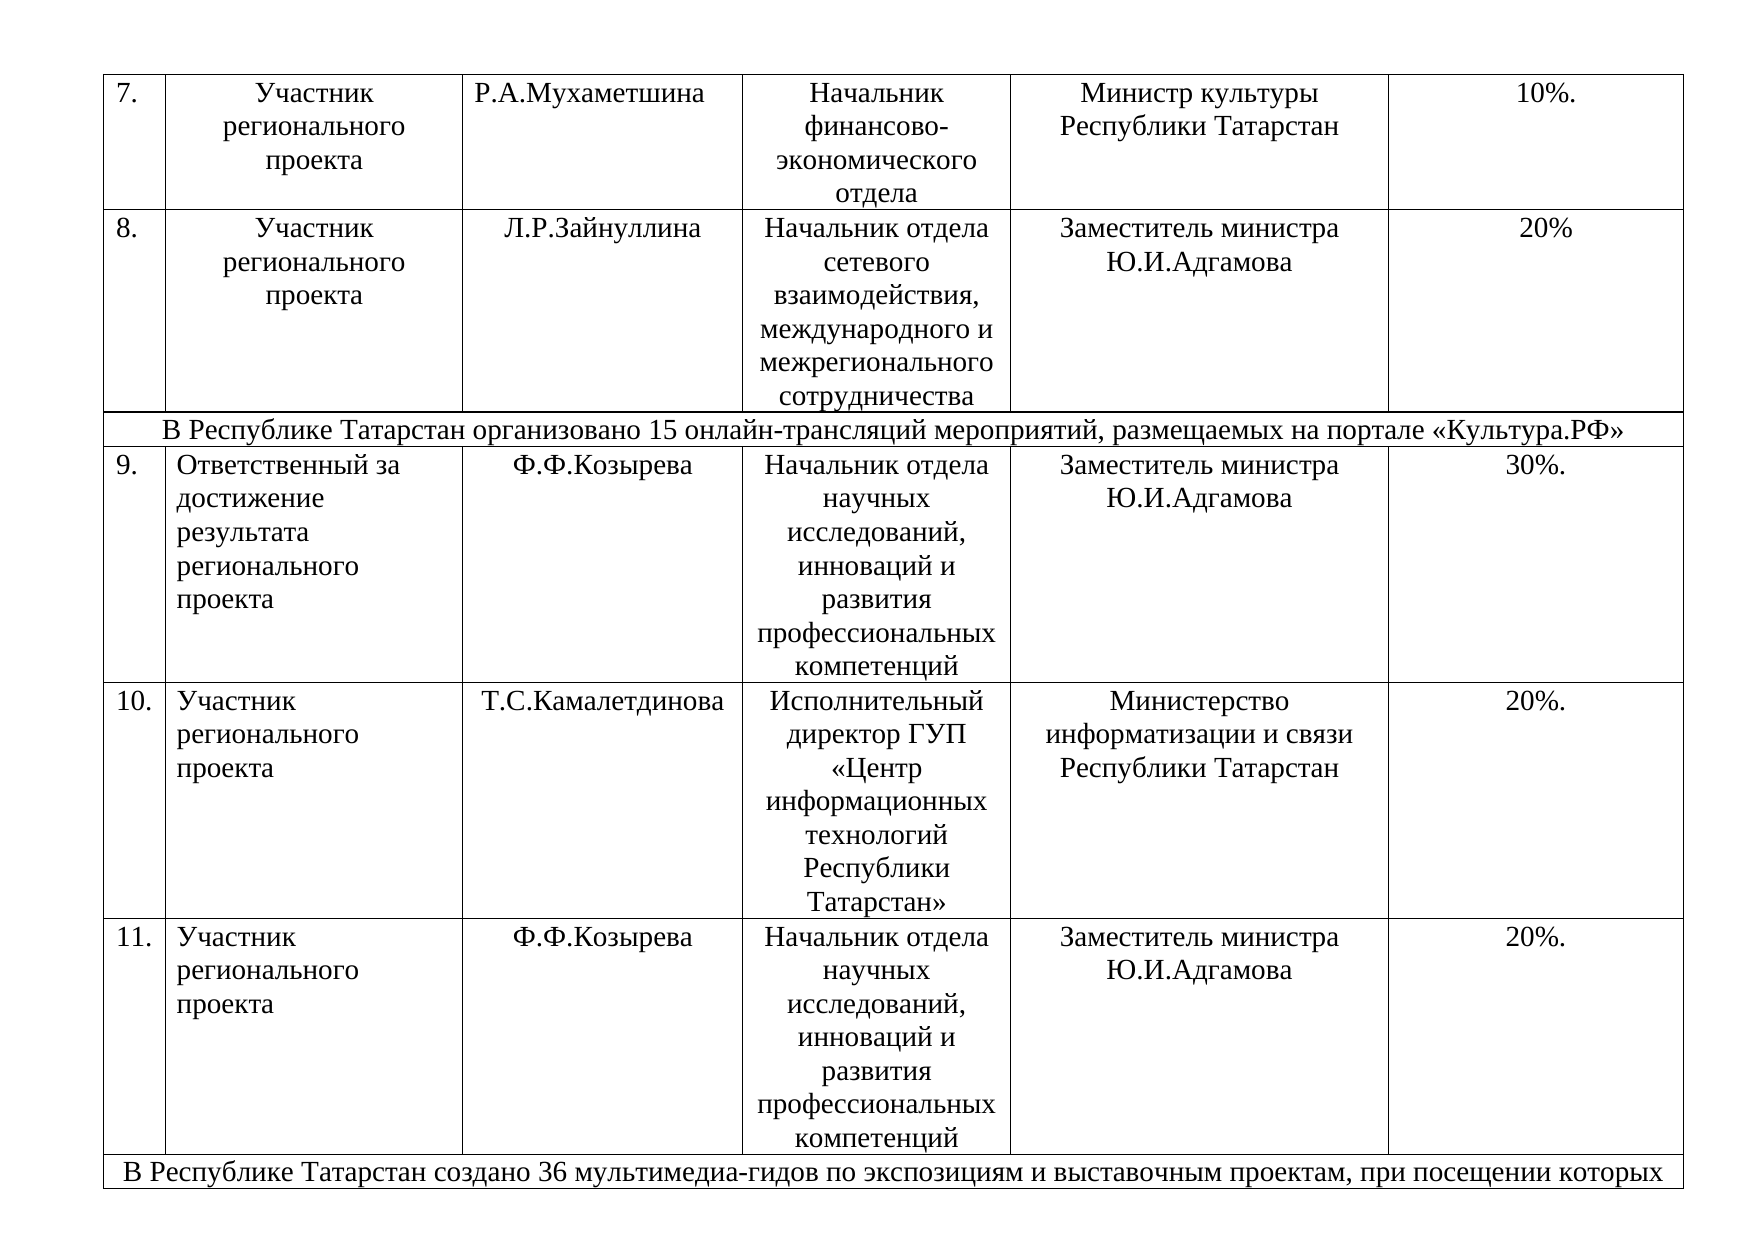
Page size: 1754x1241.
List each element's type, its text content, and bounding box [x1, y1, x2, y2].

table_cell [104, 447, 165, 682]
table_cell [104, 75, 165, 209]
table_cell Начальник финансово-экономического отдела [743, 75, 1010, 209]
table_cell В Республике Татарстан организовано 15 онлайн-трансляций мероприятий, размещаемых на портале «Культура.РФ» [104, 413, 1683, 446]
table_cell [104, 683, 165, 918]
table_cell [166, 75, 462, 209]
table_cell 20%. [1389, 683, 1683, 918]
table_cell Участник регионального проекта [166, 919, 462, 1153]
table_cell Начальник отдела научных исследований, инноваций и развития профессиональных компетенций [743, 919, 1010, 1153]
table_cell Р.А.Мухаметшина [463, 75, 742, 209]
table_cell Исполнительный директор ГУП «Центр информационных технологий Республики Татарстан» [743, 683, 1010, 918]
table_cell Участник регионального проекта [166, 683, 462, 918]
table_cell Начальник отдела сетевого взаимодействия, международного и межрегионального сотрудничества [743, 210, 1010, 411]
table_cell 20%. [1389, 919, 1683, 1153]
table_cell 10%. [1389, 75, 1683, 209]
table_cell Участник регионального проекта [166, 210, 462, 411]
table_cell 20% [1389, 210, 1683, 411]
table_cell Ответственный за достижение результата регионального проекта [166, 447, 462, 682]
table_cell Министр культуры Республики Татарстан [1011, 75, 1388, 209]
table_cell [104, 210, 165, 411]
table_cell [104, 919, 165, 1153]
table_cell Министерство информатизации и связи Республики Татарстан [1011, 683, 1388, 918]
table_cell Л.Р.Зайнуллина [463, 210, 742, 411]
table_cell 30%. [1389, 447, 1683, 682]
table_cell Заместитель министра Ю.И.Адгамова [1011, 210, 1388, 411]
table_cell Заместитель министра Ю.И.Адгамова [1011, 919, 1388, 1153]
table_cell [104, 1155, 1683, 1188]
table_cell Ф.Ф.Козырева [463, 919, 742, 1153]
table_cell Начальник отдела научных исследований, инноваций и развития профессиональных компетенций [743, 447, 1010, 682]
table_cell Т.С.Камалетдинова [463, 683, 742, 918]
table_cell Заместитель министра Ю.И.Адгамова [1011, 447, 1388, 682]
table_cell Ф.Ф.Козырева [463, 447, 742, 682]
